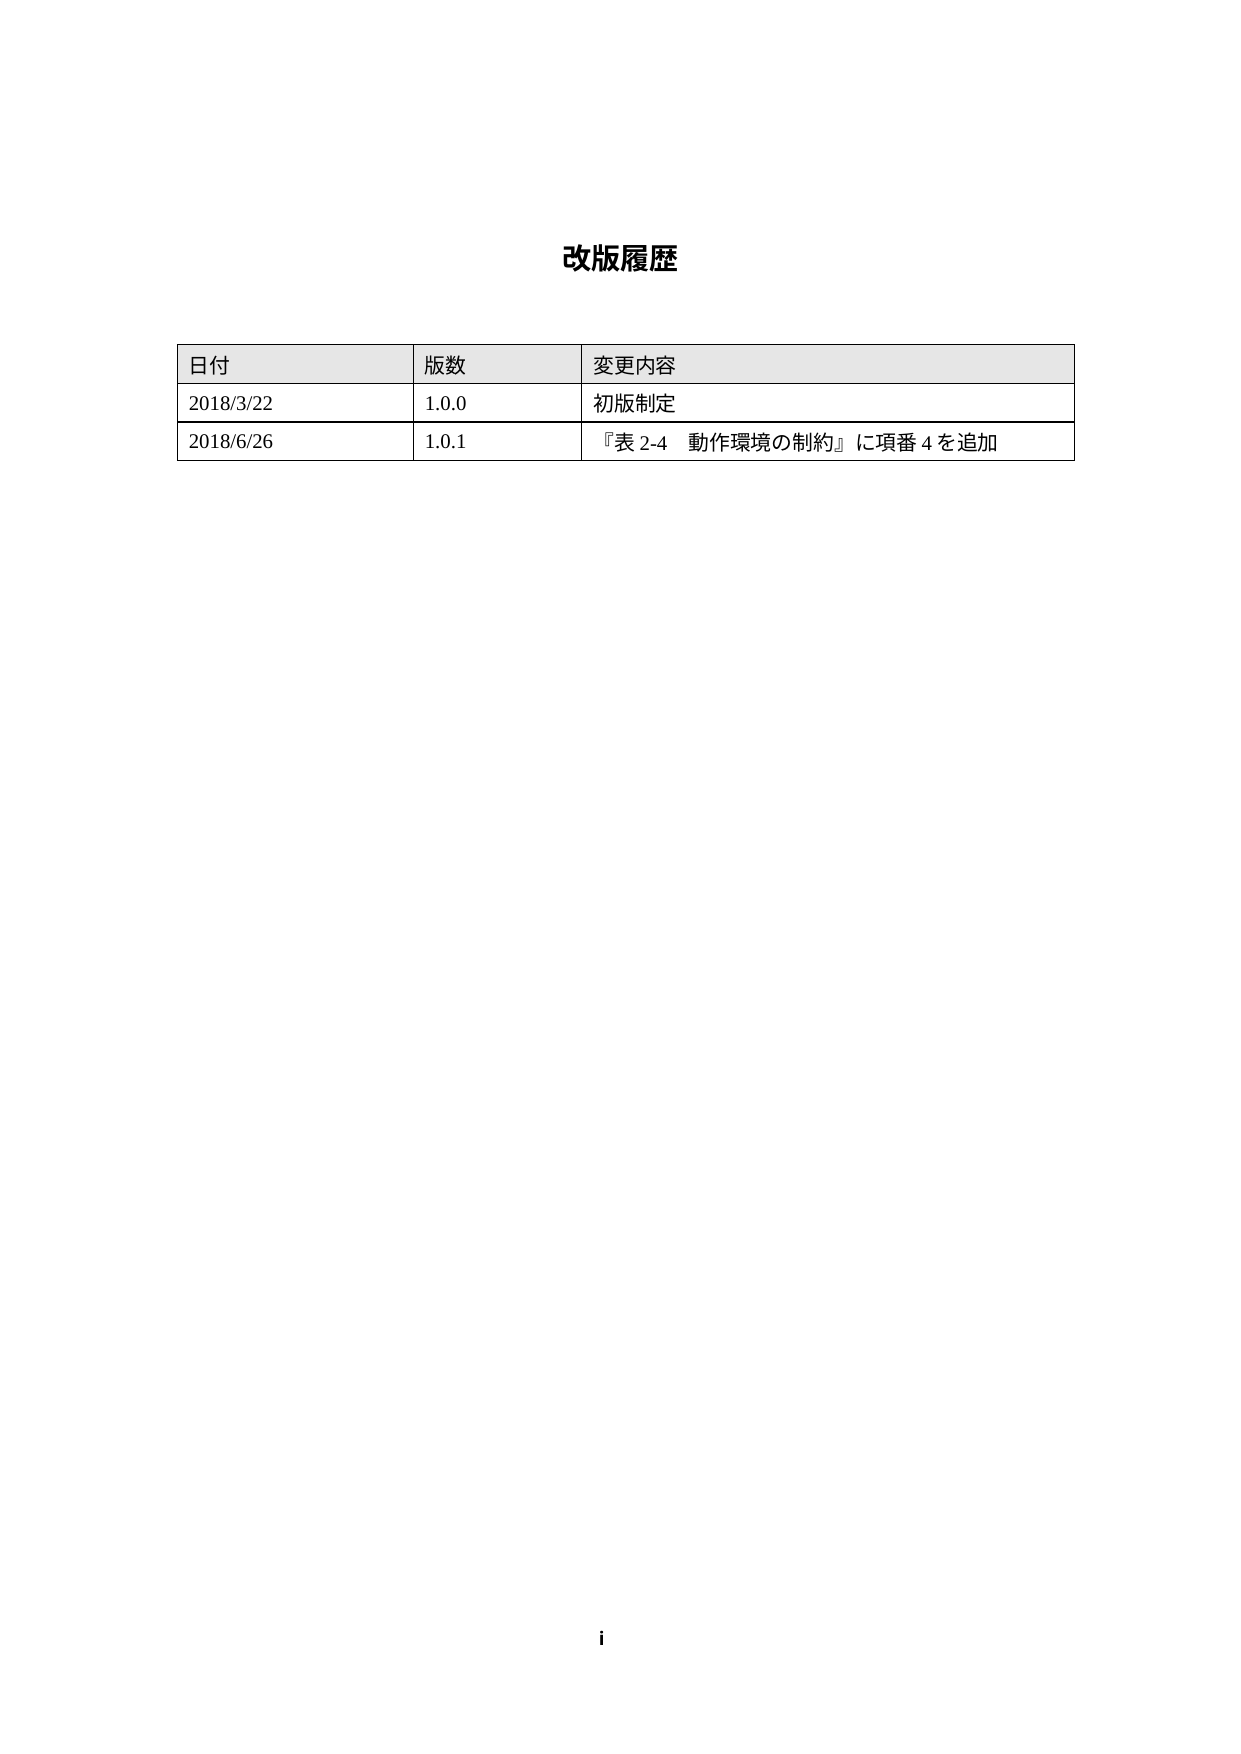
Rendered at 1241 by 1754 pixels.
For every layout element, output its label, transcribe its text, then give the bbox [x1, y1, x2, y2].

table_header 日付 [178, 345, 413, 383]
table_cell 2018/6/26 [178, 423, 413, 460]
table_cell 1.0.0 [414, 384, 581, 421]
table_header 版数 [414, 345, 581, 383]
table_header 変更内容 [582, 345, 1074, 383]
table_cell 1.0.1 [414, 423, 581, 460]
text 改版履歴 [177, 219, 1063, 294]
table_cell 2018/3/22 [178, 384, 413, 421]
table_cell 初版制定 [582, 384, 1074, 421]
